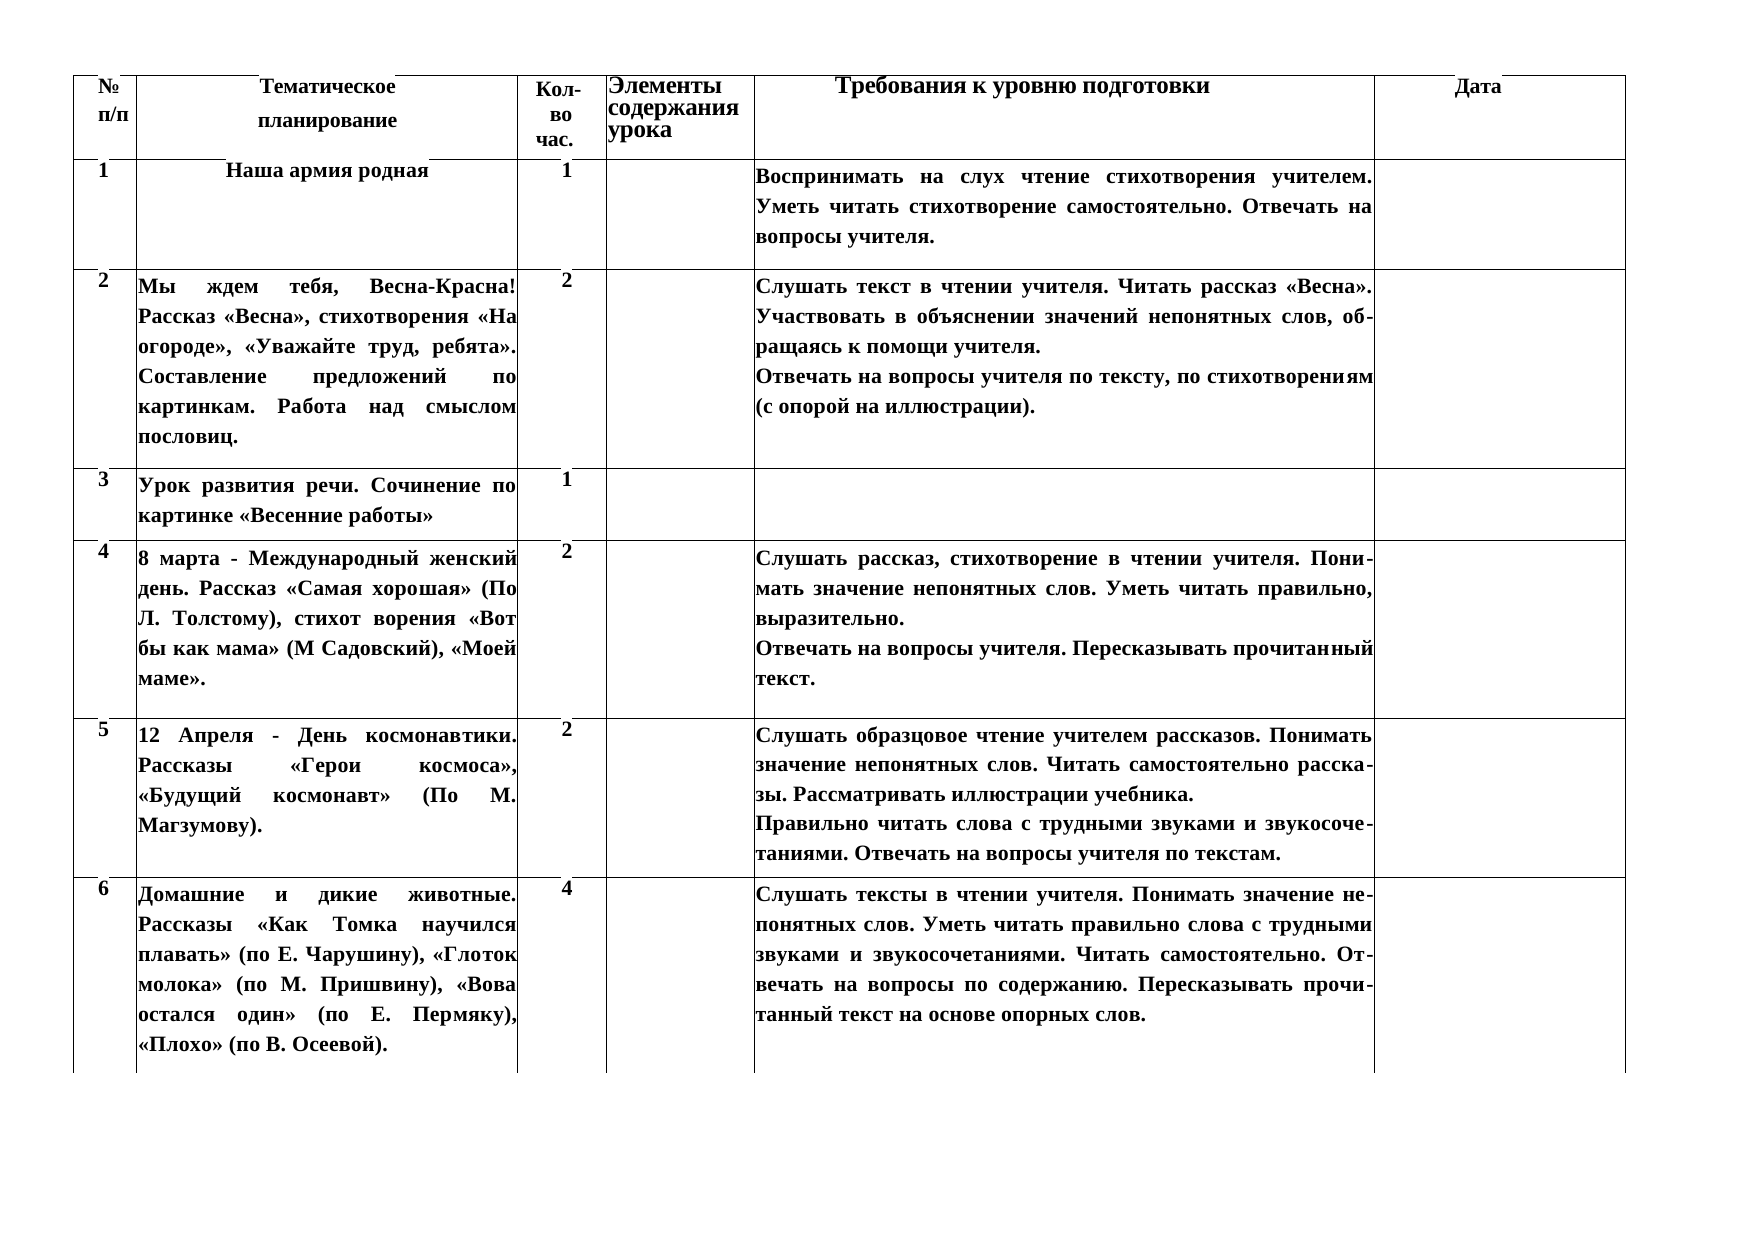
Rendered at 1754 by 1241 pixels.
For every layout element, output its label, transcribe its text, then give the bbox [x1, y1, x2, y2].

table_cell 1 [74, 160, 136, 269]
table_cell [607, 878, 754, 1073]
table_cell [607, 719, 754, 877]
table_cell 12 Апреля - День космонавтики. Рассказы «Герои космоса», «Будущий космонавт» (По М. Магзумову). [137, 719, 517, 877]
table_cell 2 [518, 541, 606, 718]
table_cell 5 [74, 719, 136, 877]
table_cell 4 [518, 878, 606, 1073]
table_cell Воспринимать на слух чтение стихотворения учителем. Уметь читать стихотворение самостоятельно. Отвечать на вопросы учителя. [755, 160, 1374, 269]
table_cell [607, 160, 754, 269]
table_header Кол- во час. [518, 76, 606, 159]
table_cell Наша армия родная [137, 160, 517, 269]
table_header Дата [1375, 76, 1625, 159]
table_cell Слушать рассказ, стихотворение в чтении учителя. Понимать значение непонятных слов. Уметь читать правильно, выразительно. Отвечать на вопросы учителя. Пересказывать прочитанный текст. [755, 541, 1374, 718]
table_cell [755, 469, 1374, 540]
table_cell Домашние и дикие животные. Рассказы «Как Томка научился плавать» (по Е. Чарушину), «Глоток молока» (по М. Пришвину), «Вова остался один» (по Е. Пермяку), «Плохо» (по В. Осеевой). [137, 878, 517, 1073]
table_cell 4 [74, 541, 136, 718]
table_header Тематическое планирование [137, 76, 517, 159]
table_cell [607, 541, 754, 718]
table_header Требования к уровню подготовки [755, 76, 1374, 159]
table_cell Слушать образцовое чтение учителем рассказов. Понимать значение непонятных слов. Читать самостоятельно рассказы. Рассматривать иллюстрации учебника. Правильно читать слова с трудными звуками и звукосочетаниями. Отвечать на вопросы учителя по текстам. [755, 719, 1374, 877]
table_cell 3 [74, 469, 136, 540]
table_cell 1 [518, 469, 606, 540]
table_cell [1375, 878, 1625, 1073]
table_cell [607, 270, 754, 468]
table_cell Слушать тексты в чтении учителя. Понимать значение непонятных слов. Уметь читать правильно слова с трудными звуками и звукосочетаниями. Читать самостоятельно. Отвечать на вопросы по содержанию. Пересказывать прочитанный текст на основе опорных слов. [755, 878, 1374, 1073]
table_cell [1375, 270, 1625, 468]
table_cell 2 [518, 719, 606, 877]
table_cell 2 [74, 270, 136, 468]
table_cell Мы ждем тебя, Весна-Красна! Рассказ «Весна», стихотворения «На огороде», «Уважайте труд, ребята». Составление предложений по картинкам. Работа над смыслом пословиц. [137, 270, 517, 468]
table_cell [1375, 160, 1625, 269]
table_header Элементы содержания урока [607, 76, 754, 159]
table_cell [1375, 541, 1625, 718]
table_cell [1375, 719, 1625, 877]
table_cell 8 марта - Международный женский день. Рассказ «Самая хорошая» (По Л. Толстому), стихот ворения «Вот бы как мама» (М Садовский), «Моей маме». [137, 541, 517, 718]
table_cell 1 [518, 160, 606, 269]
table_cell Урок развития речи. Сочинение по картинке «Весенние работы» [137, 469, 517, 540]
table_cell Слушать текст в чтении учителя. Читать рассказ «Весна». Участвовать в объяснении значений непонятных слов, обращаясь к помощи учителя. Отвечать на вопросы учителя по тексту, по стихотворениям (с опорой на иллюстрации). [755, 270, 1374, 468]
table_cell 2 [518, 270, 606, 468]
table_cell 6 [74, 878, 136, 1073]
table_header № п/п [74, 76, 136, 159]
table_cell [1375, 469, 1625, 540]
table_cell [607, 469, 754, 540]
